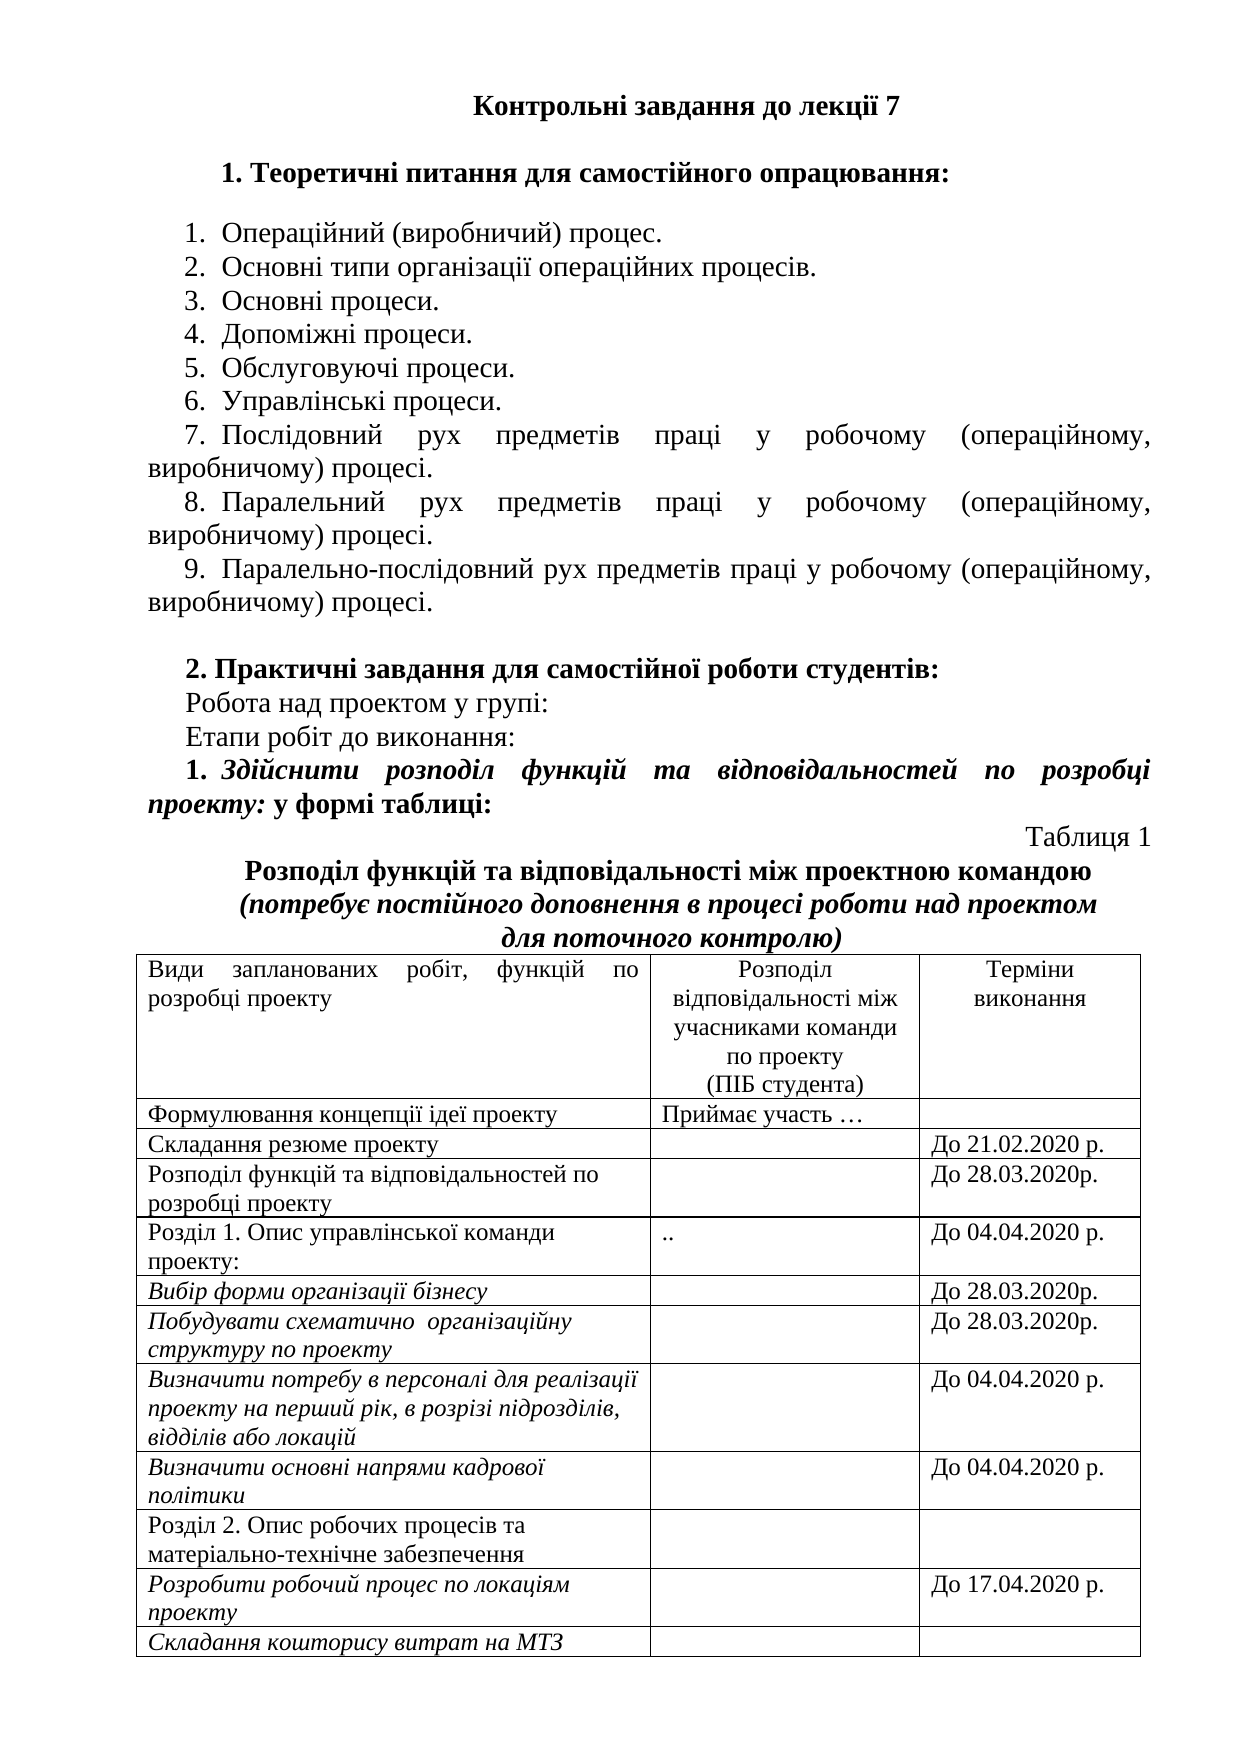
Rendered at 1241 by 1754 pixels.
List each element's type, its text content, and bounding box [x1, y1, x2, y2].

text 1. Теоретичні питання для самостійного опрацювання: [221, 156, 1152, 189]
text для поточного контролю) [148, 920, 1152, 953]
table_cell До 04.04.2020 р. [920, 1364, 1140, 1451]
table_cell Розділ 2. Опис робочих процесів та матеріально-технічне забезпечення [137, 1510, 650, 1568]
list Послідовний рух предметів праці у робочому (операційному, виробничому) процесі. [148, 417, 1152, 484]
table_cell [651, 1510, 919, 1568]
table_cell Побудувати схематично організаційну структуру по проекту [137, 1306, 650, 1363]
list Управлінські процеси. [148, 383, 1152, 417]
table_cell Розподіл функцій та відповідальностей по розробці проекту [137, 1159, 650, 1216]
table_cell До 21.02.2020 р. [920, 1129, 1140, 1158]
list Обслуговуючі процеси. [148, 350, 1152, 383]
list Паралельний рух предметів праці у робочому (операційному, виробничому) процесі. [148, 484, 1152, 551]
table_cell Визначити основні напрями кадрової політики [137, 1452, 650, 1509]
table_cell [651, 1452, 919, 1509]
table_cell До 28.03.2020р. [920, 1276, 1140, 1305]
table_header Терміни виконання [920, 955, 1140, 1098]
text Етапи робіт до виконання: [148, 719, 1152, 752]
text (потребує постійного доповнення в процесі роботи над проектом [148, 886, 1152, 920]
table_cell [651, 1276, 919, 1305]
table_cell Розробити робочий процес по локаціям проекту [137, 1569, 650, 1626]
table_cell [651, 1306, 919, 1363]
table_cell До 28.03.2020р. [920, 1306, 1140, 1363]
list Операційний (виробничий) процес. [148, 216, 1152, 249]
table_cell [920, 1510, 1140, 1568]
list Паралельно-послідовний рух предметів праці у робочому (операційному, виробничому) процесі. [148, 551, 1152, 618]
table_header Види запланованих робіт, функцій по розробці проекту [137, 955, 650, 1098]
table_cell Складання резюме проекту [137, 1129, 650, 1158]
text 2. Практичні завдання для самостійної роботи студентів: [148, 652, 1152, 685]
table_cell .. [651, 1218, 919, 1275]
table_cell Визначити потребу в персоналі для реалізації проекту на перший рік, в розрізі підрозділів, відділів або локацій [137, 1364, 650, 1451]
text Таблиця 1 [148, 819, 1152, 853]
table_cell Формулювання концепції ідеї проекту [137, 1099, 650, 1128]
table_cell [651, 1627, 919, 1656]
list Основні типи організації операційних процесів. [148, 249, 1152, 283]
table_cell До 28.03.2020р. [920, 1159, 1140, 1216]
table_cell [651, 1129, 919, 1158]
table_cell [651, 1364, 919, 1451]
table_cell Розділ 1. Опис управлінської команди проекту: [137, 1218, 650, 1275]
table_header Розподіл відповідальності між учасниками команди по проекту (ПІБ студента) [651, 955, 919, 1098]
table_cell Вибір форми організації бізнесу [137, 1276, 650, 1305]
table_cell [651, 1159, 919, 1216]
table_cell До 17.04.2020 р. [920, 1569, 1140, 1626]
table_cell [651, 1569, 919, 1626]
list Здійснити розподіл функцій та відповідальностей по розробці проекту: у формі таблиці: [148, 752, 1152, 819]
table_cell [920, 1627, 1140, 1656]
table_cell [920, 1099, 1140, 1128]
table_cell Приймає участь … [651, 1099, 919, 1128]
text Контрольні завдання до лекції 7 [148, 88, 1152, 122]
text Розподіл функцій та відповідальності між проектною командою [148, 853, 1152, 886]
table_cell До 04.04.2020 р. [920, 1218, 1140, 1275]
table_cell До 04.04.2020 р. [920, 1452, 1140, 1509]
list Допоміжні процеси. [148, 316, 1152, 350]
list Основні процеси. [148, 283, 1152, 316]
table_cell Складання кошторису витрат на МТЗ [137, 1627, 650, 1656]
text Робота над проектом у групі: [148, 685, 1152, 719]
